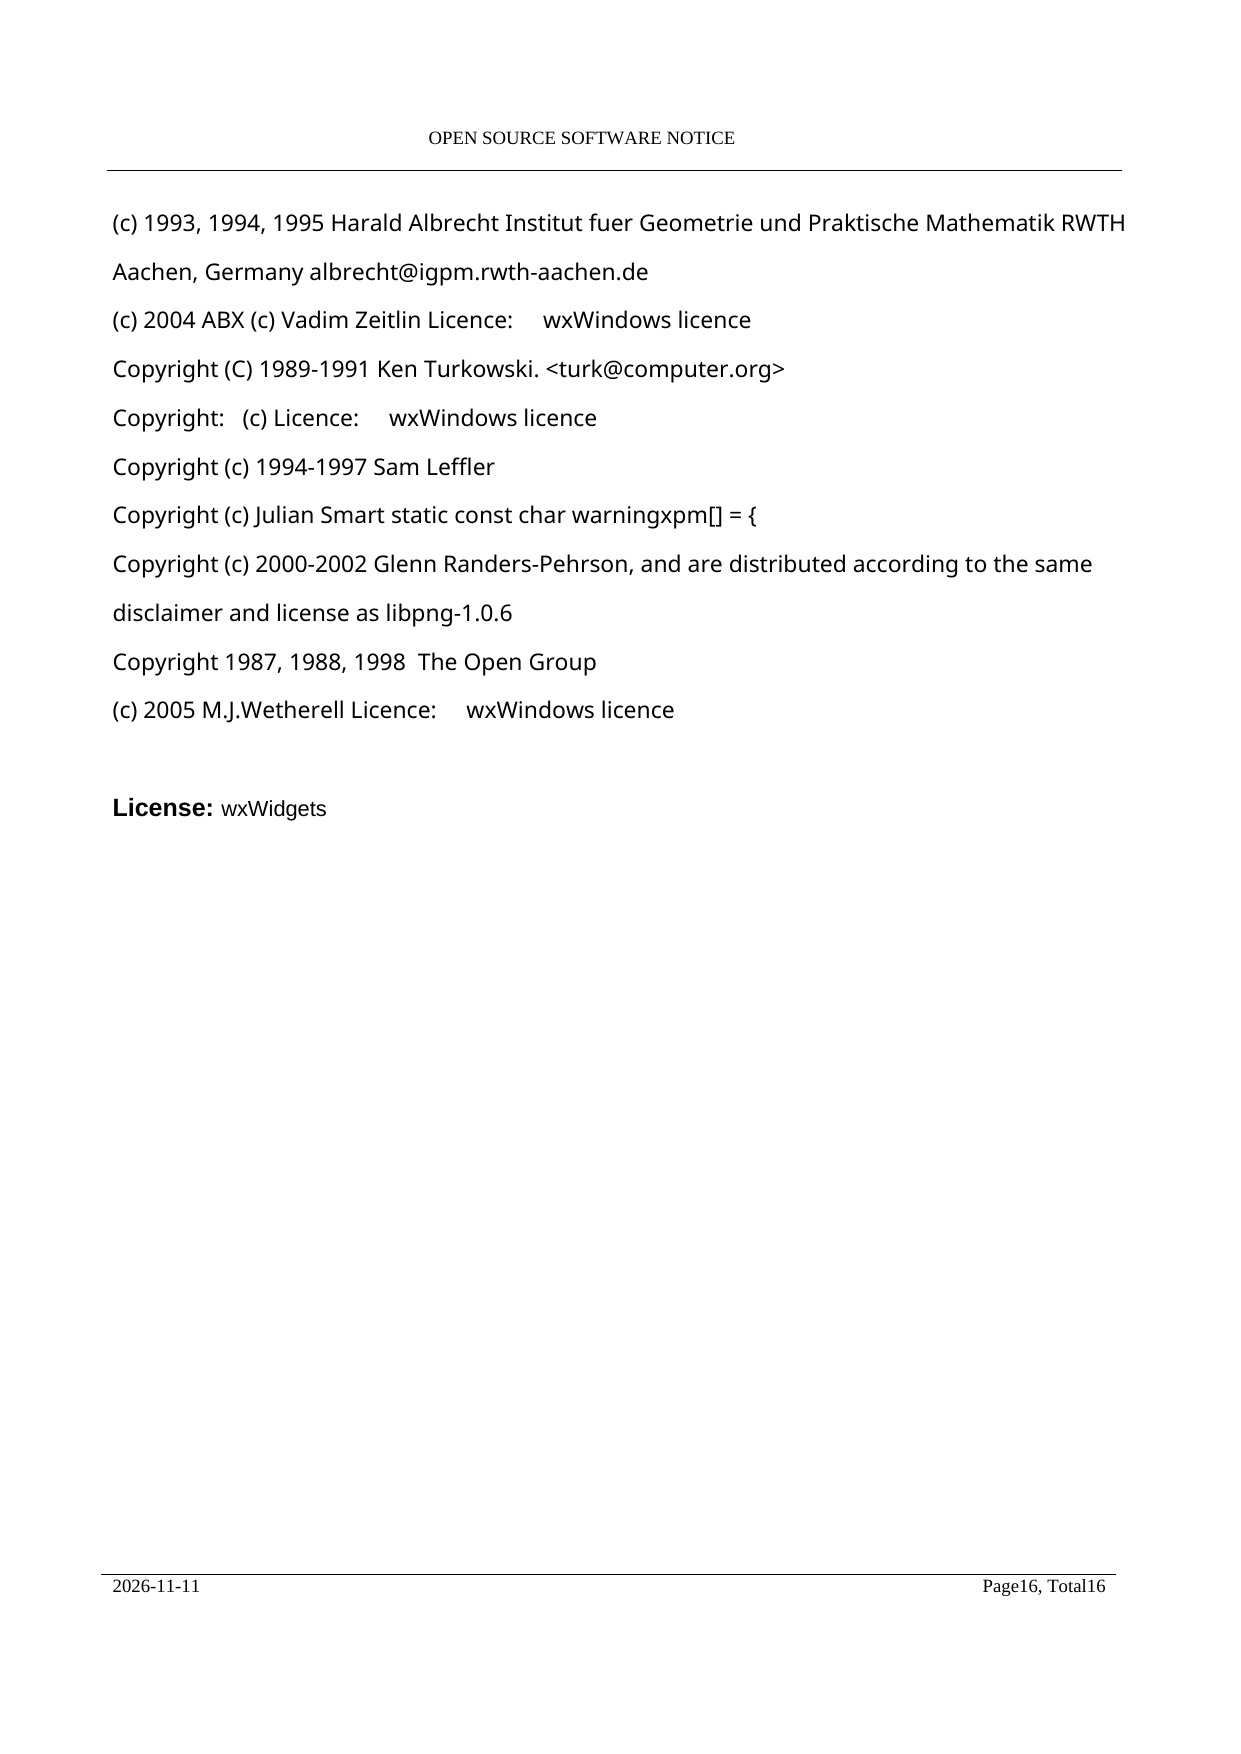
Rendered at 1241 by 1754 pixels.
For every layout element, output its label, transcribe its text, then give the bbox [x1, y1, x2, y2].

text License: wxWidgets [112, 791, 1128, 921]
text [112, 206, 1128, 775]
